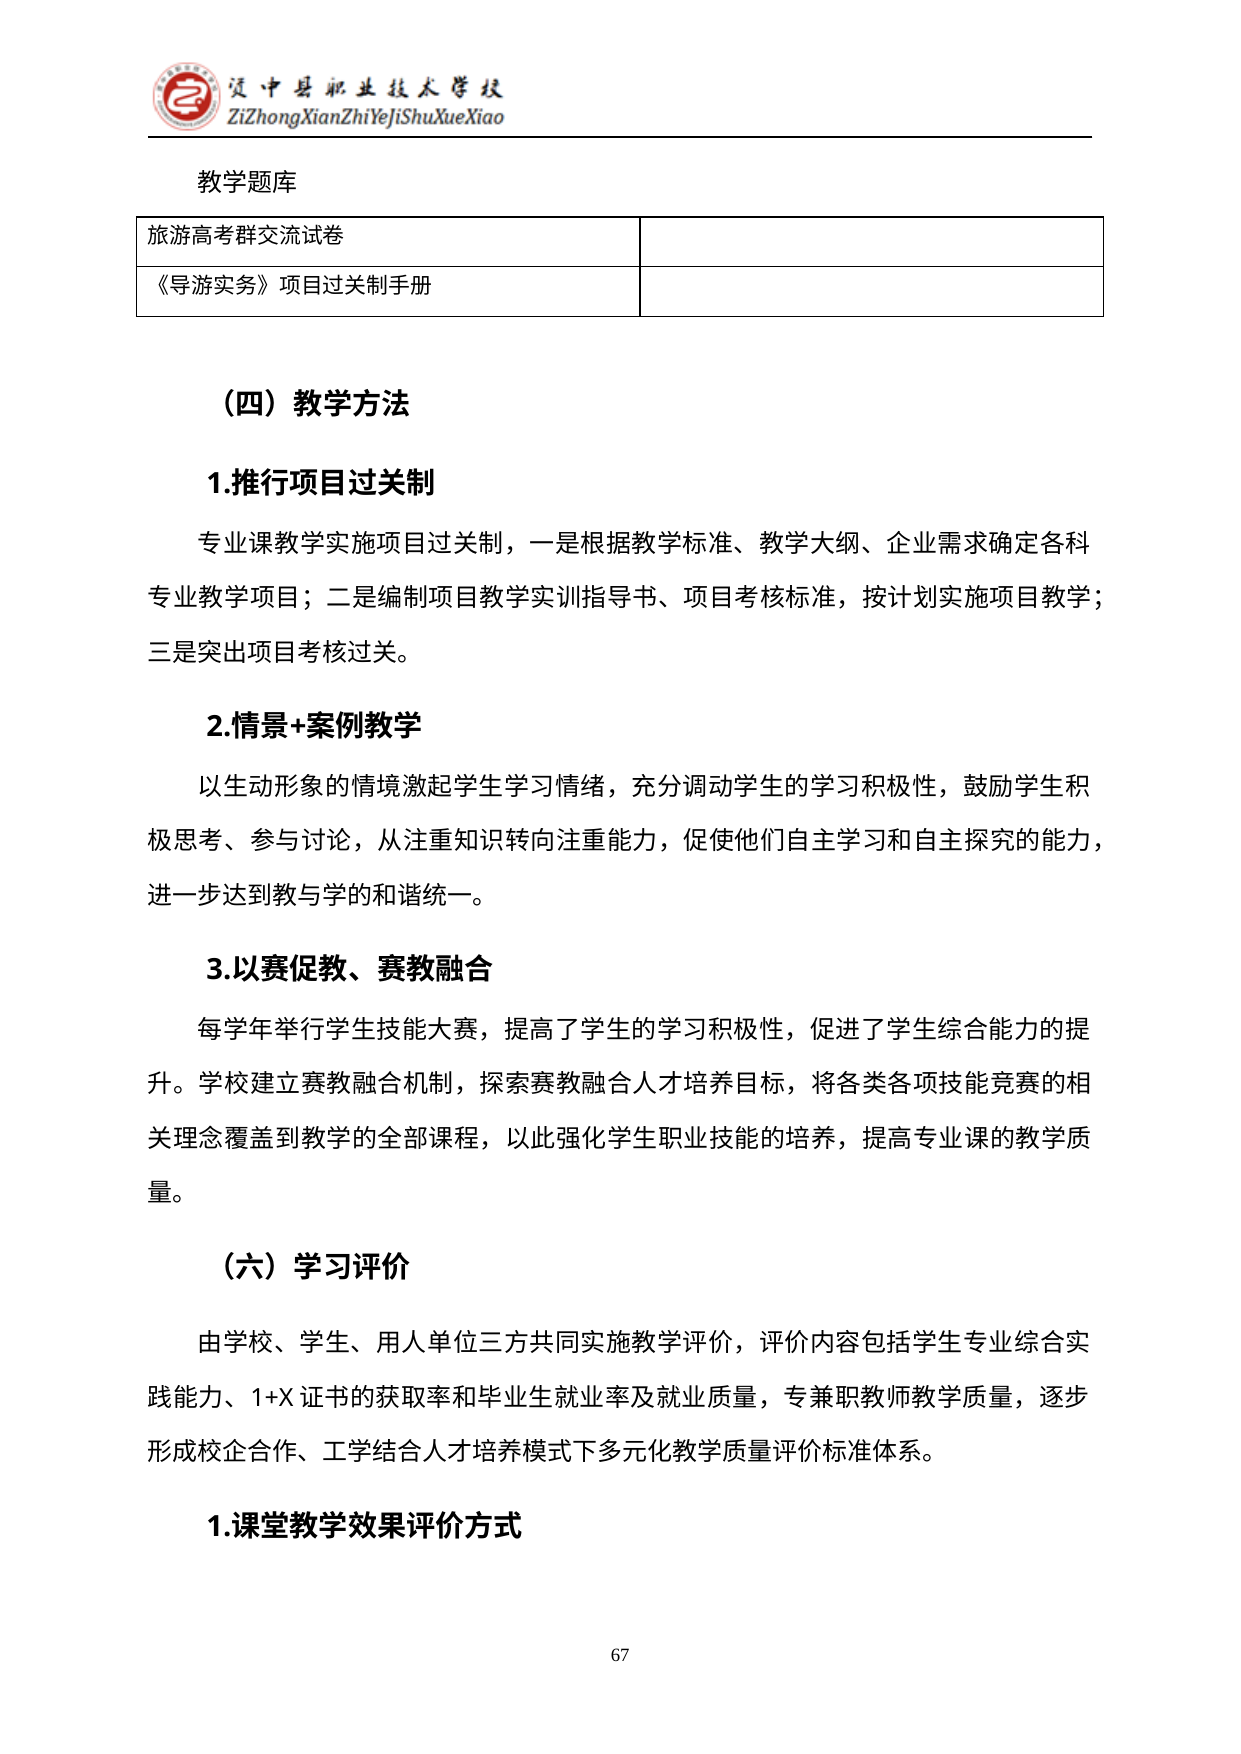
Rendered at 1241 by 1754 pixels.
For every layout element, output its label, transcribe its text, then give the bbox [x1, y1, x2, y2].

text 专业课教学实施项目过关制，一是根据教学标准、教学大纲、企业需求确定各科专业教学项目；二是编制项目教学实训指导书、项目考核标准，按计划实施项目教学；三是突出项目考核过关。 [148, 523, 1092, 668]
text 以生动形象的情境激起学生学习情绪，充分调动学生的学习积极性，鼓励学生积极思考、参与讨论，从注重知识转向注重能力，促使他们自主学习和自主探究的能力，进一步达到教与学的和谐统一。 [148, 766, 1092, 911]
text 3.以赛促教、赛教融合 [148, 946, 1092, 988]
text 每学年举行学生技能大赛，提高了学生的学习积极性，促进了学生综合能力的提升。学校建立赛教融合机制，探索赛教融合人才培养目标，将各类各项技能竞赛的相关理念覆盖到教学的全部课程，以此强化学生职业技能的培养，提高专业课的教学质量。 [148, 1009, 1092, 1209]
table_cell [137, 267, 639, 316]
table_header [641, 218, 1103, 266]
text 教学题库 [148, 162, 1092, 198]
list 学习评价 [148, 1243, 1092, 1285]
text 2.情景+案例教学 [148, 703, 1092, 745]
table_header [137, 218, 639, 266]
text 1.课堂教学效果评价方式 [148, 1502, 1092, 1544]
text 由学校、学生、用人单位三方共同实施教学评价，评价内容包括学生专业综合实践能力、1+X证书的获取率和毕业生就业率及就业质量，专兼职教师教学质量，逐步形成校企合作、工学结合人才培养模式下多元化教学质量评价标准体系。 [148, 1323, 1092, 1468]
text 1.推行项目过关制 [148, 460, 1092, 502]
text （四）教学方法 [148, 380, 1092, 423]
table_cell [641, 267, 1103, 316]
picture [147, 59, 511, 134]
